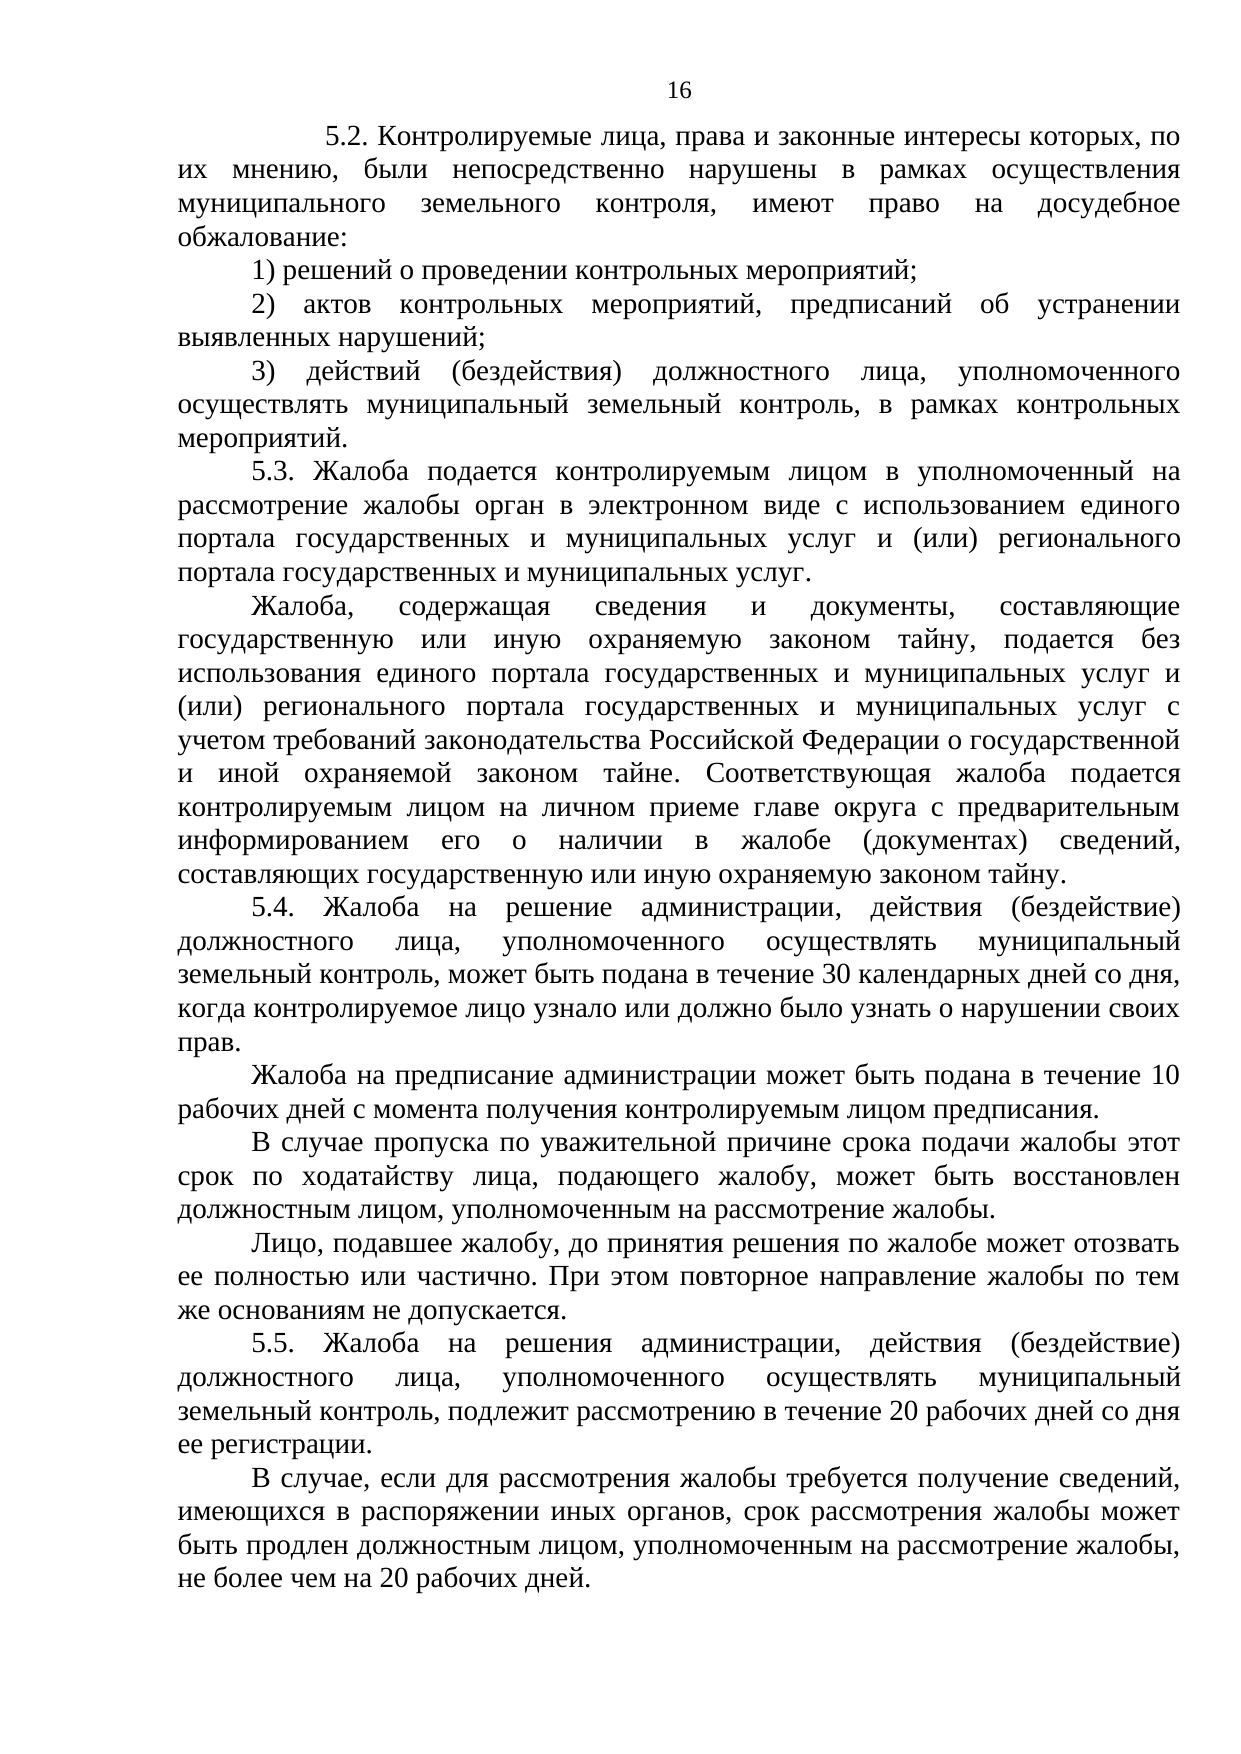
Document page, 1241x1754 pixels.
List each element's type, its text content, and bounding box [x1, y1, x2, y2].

text 1) решений о проведении контрольных мероприятий; [177, 252, 1181, 286]
text 3) действий (бездействия) должностного лица, уполномоченного осуществлять муниципальный земельный контроль, в рамках контрольных мероприятий. [177, 353, 1181, 453]
text 2) актов контрольных мероприятий, предписаний об устранении выявленных нарушений; [177, 286, 1181, 353]
text Жалоба на предписание администрации может быть подана в течение 10 рабочих дней с момента получения контролируемым лицом предписания. [177, 1057, 1181, 1124]
text 5.4. Жалоба на решение администрации, действия (бездействие) должностного лица, уполномоченного осуществлять муниципальный земельный контроль, может быть подана в течение 30 календарных дней со дня, когда контролируемое лицо узнало или должно было узнать о нарушении своих прав. [177, 889, 1181, 1057]
text 5.5. Жалоба на решения администрации, действия (бездействие) должностного лица, уполномоченного осуществлять муниципальный земельный контроль, подлежит рассмотрению в течение 20 рабочих дней со дня ее регистрации. [177, 1326, 1181, 1460]
text 5.3. Жалоба подается контролируемым лицом в уполномоченный на рассмотрение жалобы орган в электронном виде с использованием единого портала государственных и муниципальных услуг и (или) регионального портала государственных и муниципальных услуг. [177, 453, 1181, 588]
text Жалоба, содержащая сведения и документы, составляющие государственную или иную охраняемую законом тайну, подается без использования единого портала государственных и муниципальных услуг и (или) регионального портала государственных и муниципальных услуг с учетом требований законодательства Российской Федерации о государственной и иной охраняемой законом тайне. Соответствующая жалоба подается контролируемым лицом на личном приеме главе округа с предварительным информированием его о наличии в жалобе (документах) сведений, составляющих государственную или иную охраняемую законом тайну. [177, 588, 1181, 889]
text Лицо, подавшее жалобу, до принятия решения по жалобе может отозвать ее полностью или частично. При этом повторное направление жалобы по тем же основаниям не допускается. [177, 1225, 1181, 1326]
text 5.2. Контролируемые лица, права и законные интересы которых, по их мнению, были непосредственно нарушены в рамках осуществления муниципального земельного контроля, имеют право на досудебное обжалование: [177, 118, 1181, 252]
text В случае, если для рассмотрения жалобы требуется получение сведений, имеющихся в распоряжении иных органов, срок рассмотрения жалобы может быть продлен должностным лицом, уполномоченным на рассмотрение жалобы, не более чем на 20 рабочих дней. [177, 1460, 1181, 1594]
text В случае пропуска по уважительной причине срока подачи жалобы этот срок по ходатайству лица, подающего жалобу, может быть восстановлен должностным лицом, уполномоченным на рассмотрение жалобы. [177, 1124, 1181, 1225]
